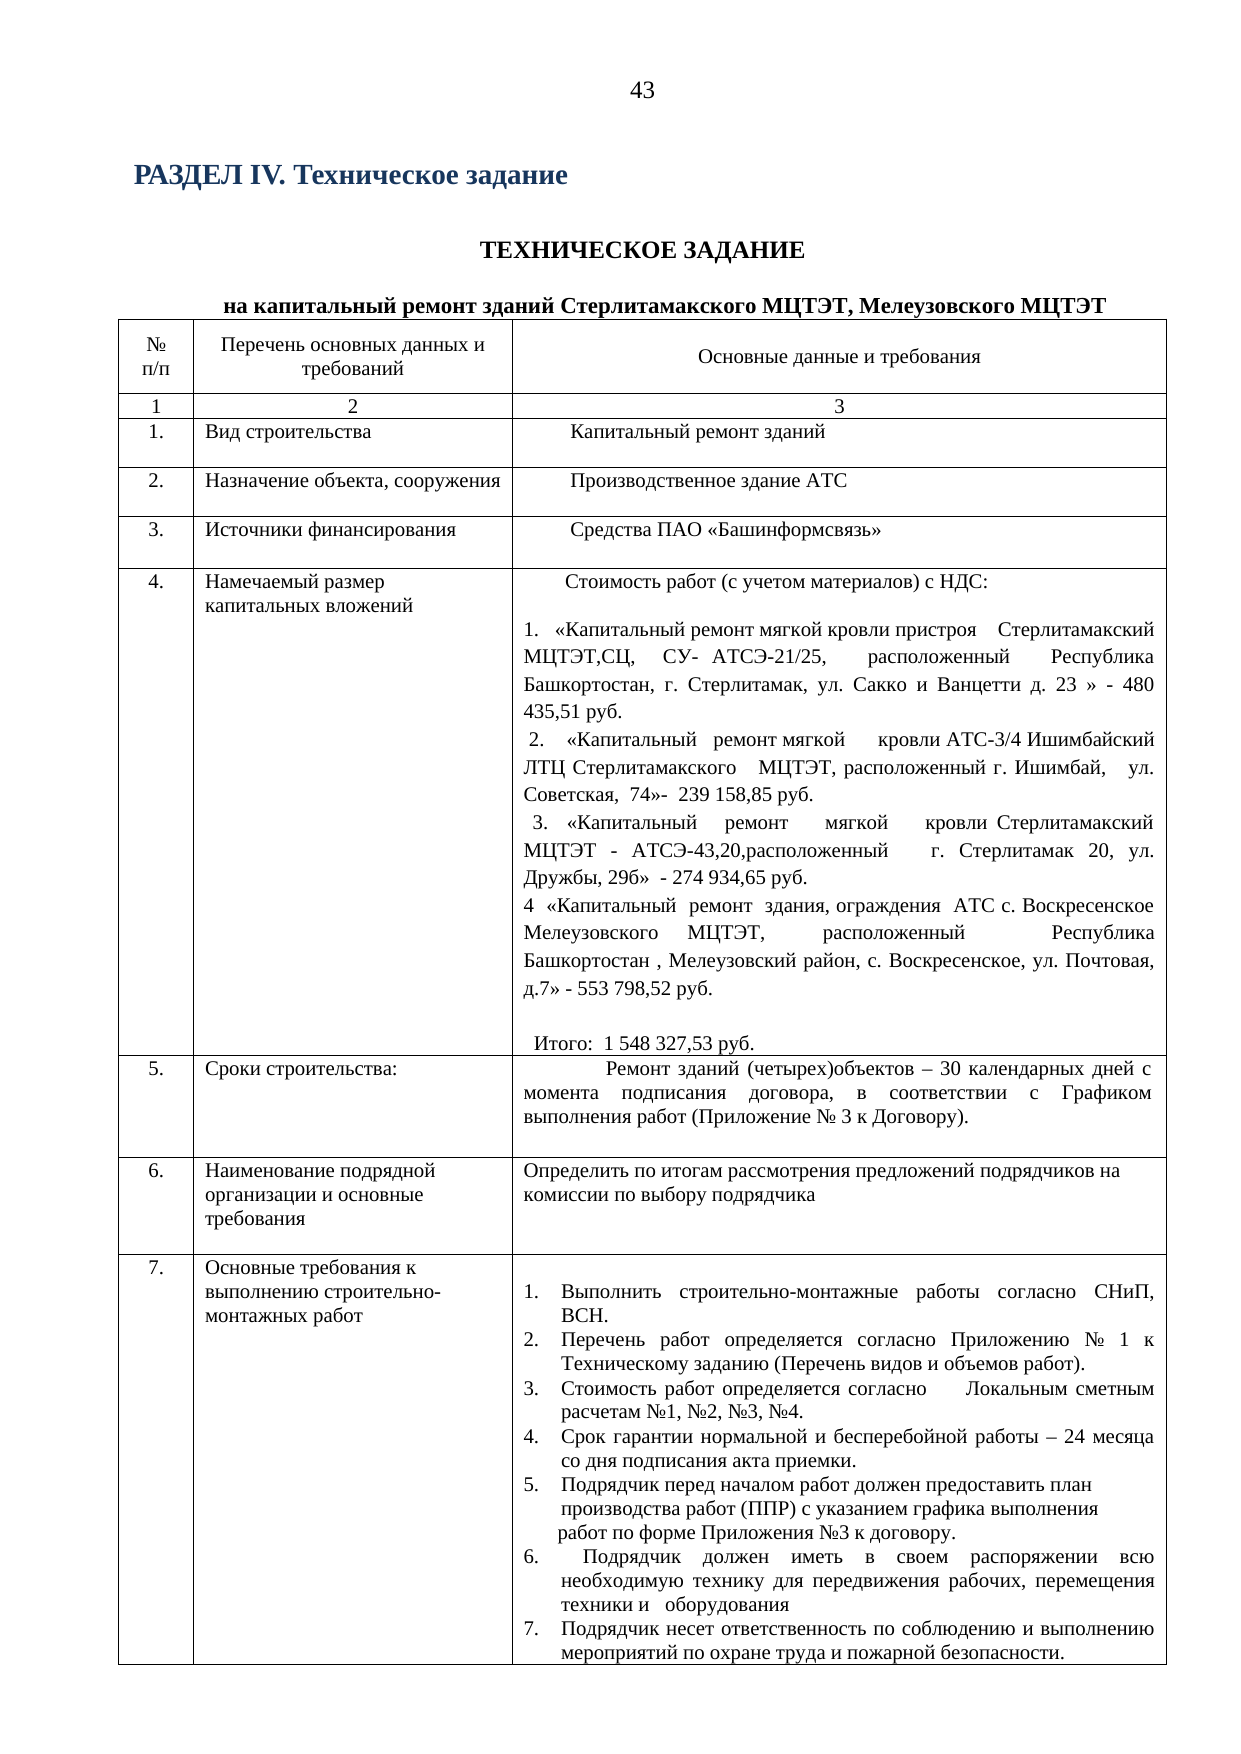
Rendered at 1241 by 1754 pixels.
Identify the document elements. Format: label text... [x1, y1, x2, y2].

table_cell 5. [119, 1056, 193, 1157]
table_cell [513, 1255, 1166, 1664]
table_cell 3. [119, 517, 193, 567]
table_cell 1. [119, 419, 193, 467]
table_header № п/п [119, 320, 193, 393]
table_cell Ремонт зданий (четырех)объектов – 30 календарных дней с момента подписания договора, в соответствии с Графиком выполнения работ (Приложение № 3 к Договору). [513, 1056, 1166, 1157]
table_cell 6. [119, 1158, 193, 1254]
table_cell Производственное здание АТС [513, 468, 1166, 516]
table_cell 1 [119, 394, 193, 418]
table_cell Намечаемый размер капитальных вложений [194, 569, 512, 1055]
table_cell Стоимость работ (с учетом материалов) с НДС: 1. «Капитальный ремонт мягкой кровли пристроя Стерлитамакский МЦТЭТ,СЦ, СУ- АТСЭ-21/25, расположенный Республика Башкортостан, г. Стерлитамак, ул. Сакко и Ванцетти д. 23 » - 480 435,51 руб. 2. «Капитальный ремонт мягкой кровли АТС-3/4 Ишимбайский ЛТЦ Стерлитамакского МЦТЭТ, расположенный г. Ишимбай, ул. Советская, 74»- 239 158,85 руб. 3. «Капитальный ремонт мягкой кровли Стерлитамакский МЦТЭТ - АТСЭ-43,20,расположенный г. Стерлитамак 20, ул. Дружбы, 29б» - 274 934,65 руб. 4 «Капитальный ремонт здания, ограждения АТС с. Воскресенское Мелеузовского МЦТЭТ, расположенный Республика Башкортостан , Мелеузовский район, с. Воскресенское, ул. Почтовая, д.7» - 553 798,52 руб. Итого: 1 548 327,53 руб. [513, 569, 1166, 1055]
text ТЕХНИЧЕСКОЕ ЗАДАНИЕ [89, 235, 1196, 263]
table_cell Средства ПАО «Башинформсвязь» [513, 517, 1166, 567]
table_cell 2 [194, 394, 512, 418]
table_header Основные данные и требования [513, 320, 1166, 393]
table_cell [194, 1255, 512, 1664]
table_cell 4. [119, 569, 193, 1055]
text на капитальный ремонт зданий Стерлитамакского МЦТЭТ, Мелеузовского МЦТЭТ [89, 292, 1196, 318]
subtitle РАЗДЕЛ IV. Техническое задание [134, 157, 1196, 191]
table_cell Определить по итогам рассмотрения предложений подрядчиков на комиссии по выбору подрядчика [513, 1158, 1166, 1254]
table_cell Вид строительства [194, 419, 512, 467]
table_cell 3 [513, 394, 1166, 418]
table_cell 7. [119, 1255, 193, 1664]
table_cell 2. [119, 468, 193, 516]
table_cell Капитальный ремонт зданий [513, 419, 1166, 467]
table_cell Источники финансирования [194, 517, 512, 567]
table_cell Наименование подрядной организации и основные требования [194, 1158, 512, 1254]
table_cell Назначение объекта, сооружения [194, 468, 512, 516]
table_header Перечень основных данных и требований [194, 320, 512, 393]
table_cell Сроки строительства: [194, 1056, 512, 1157]
